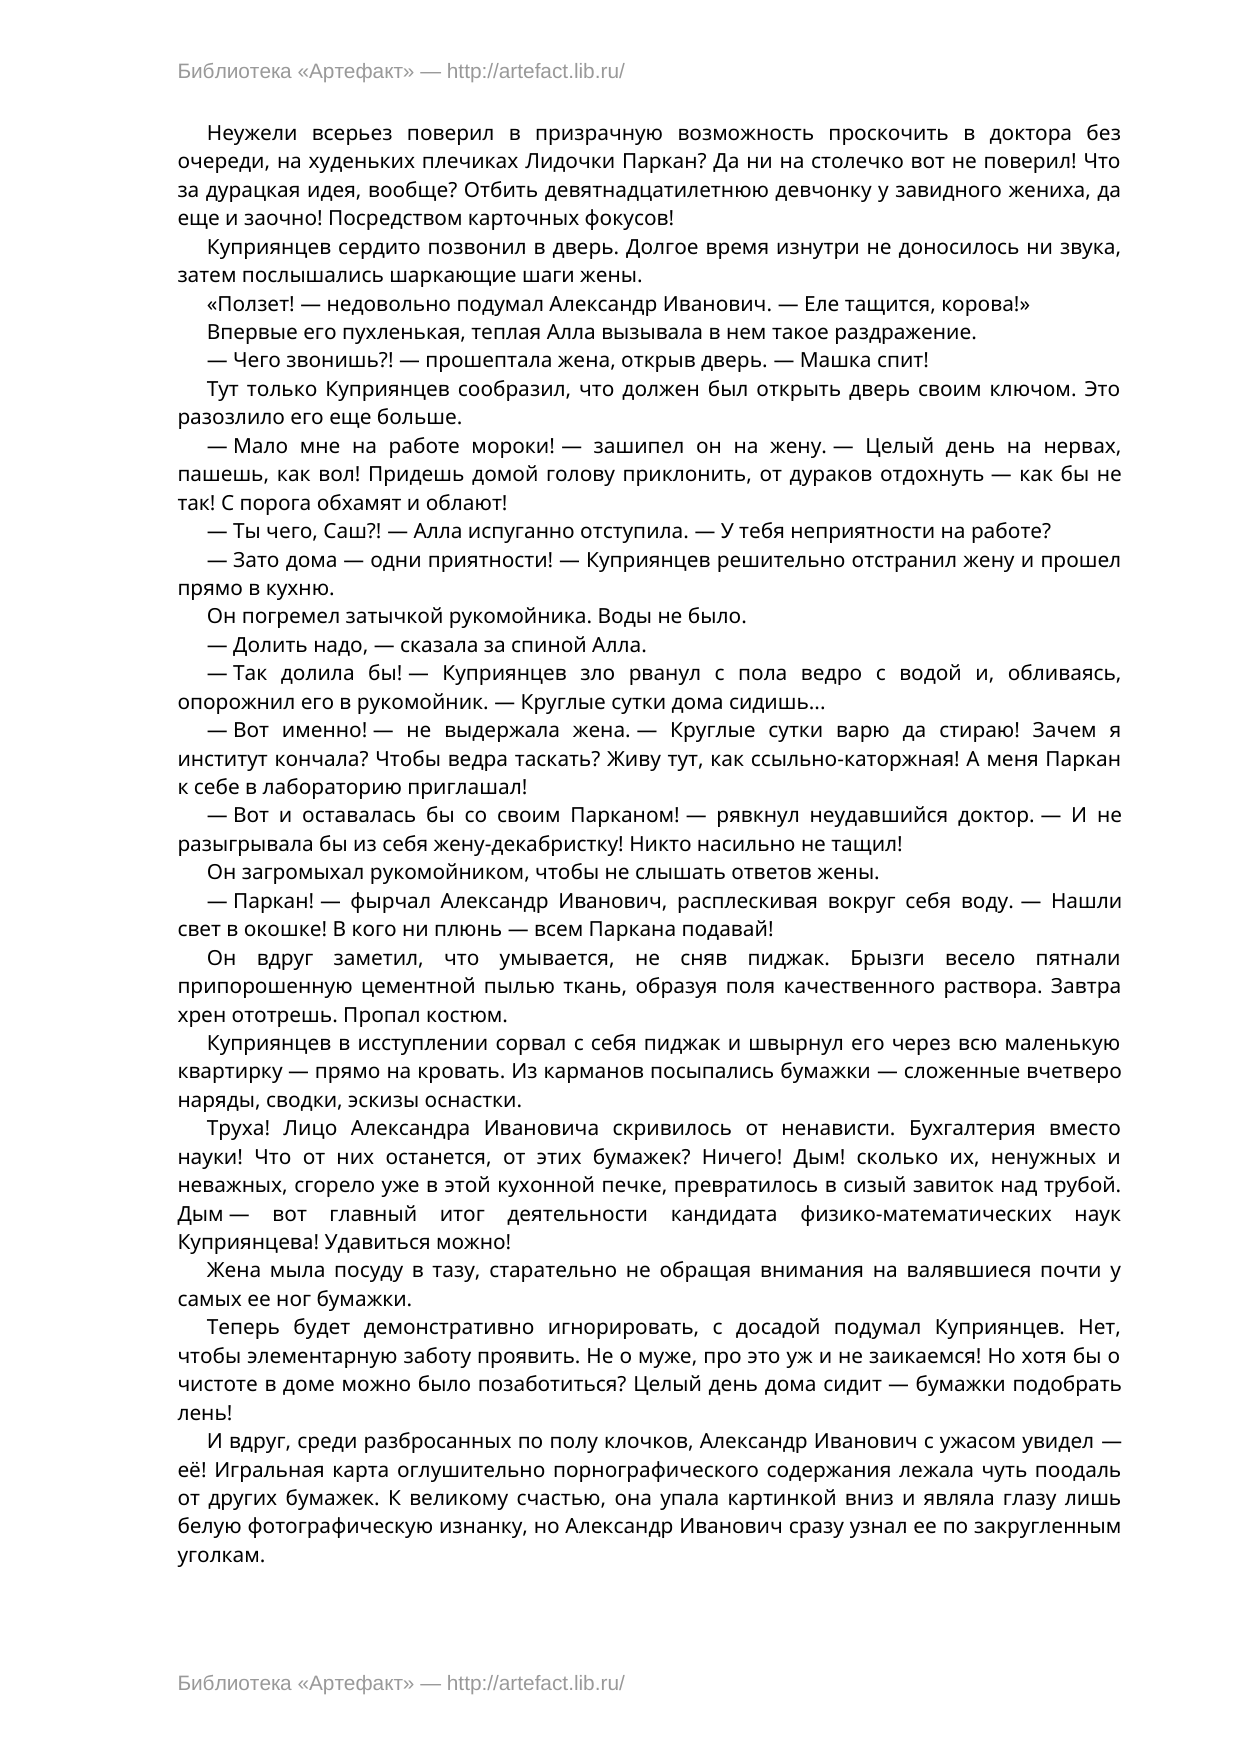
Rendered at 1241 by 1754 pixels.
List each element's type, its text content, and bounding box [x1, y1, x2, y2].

text Впервые его пухленькая, теплая Алла вызывала в нем такое раздражение. [177, 317, 1122, 346]
text Куприянцев сердито позвонил в дверь. Долгое время изнутри не доносилось ни звука, затем послышались шаркающие шаги жены. [177, 232, 1122, 289]
text Тут только Куприянцев сообразил, что должен был открыть дверь своим ключом. Это разозлило его еще больше. [177, 374, 1122, 431]
text — Вот именно! — не выдержала жена. — Круглые сутки варю да стираю! Зачем я институт кончала? Чтобы ведра таскать? Живу тут, как ссыльно-каторжная! А меня Паркан к себе в лабораторию приглашал! [177, 715, 1122, 801]
text — Зато дома — одни приятности! — Куприянцев решительно отстранил жену и прошел прямо в кухню. [177, 545, 1122, 602]
text — Мало мне на работе мороки! — зашипел он на жену. — Целый день на нервах, пашешь, как вол! Придешь домой голову приклонить, от дураков отдохнуть — как бы не так! С порога обхамят и облают! [177, 431, 1122, 516]
text Куприянцев в исступлении сорвал с себя пиджак и швырнул его через всю маленькую квартирку — прямо на кровать. Из карманов посыпались бумажки — сложенные вчетверо наряды, сводки, эскизы оснастки. [177, 1028, 1122, 1113]
text «Ползет! — недовольно подумал Александр Иванович. — Еле тащится, корова!» [177, 289, 1122, 317]
text И вдруг, среди разбросанных по полу клочков, Александр Иванович с ужасом увидел — её! Игральная карта оглушительно порнографического содержания лежала чуть поодаль от других бумажек. К великому счастью, она упала картинкой вниз и являла глазу лишь белую фотографическую изнанку, но Александр Иванович сразу узнал ее по закругленным уголкам. [177, 1426, 1122, 1568]
text Труха! Лицо Александра Ивановича скривилось от ненависти. Бухгалтерия вместо науки! Что от них останется, от этих бумажек? Ничего! Дым! сколько их, ненужных и неважных, сгорело уже в этой кухонной печке, превратилось в сизый завиток над трубой. Дым — вот главный итог деятельности кандидата физико-математических наук Куприянцева! Удавиться можно! [177, 1113, 1122, 1256]
text Он погремел затычкой рукомойника. Воды не было. [177, 602, 1122, 630]
text — Долить надо, — сказала за спиной Алла. [177, 630, 1122, 658]
text Неужели всерьез поверил в призрачную возможность проскочить в доктора без очереди, на худеньких плечиках Лидочки Паркан? Да ни на столечко вот не поверил! Что за дурацкая идея, вообще? Отбить девятнадцатилетнюю девчонку у завидного жениха, да еще и заочно! Посредством карточных фокусов! [177, 118, 1122, 232]
text Жена мыла посуду в тазу, старательно не обращая внимания на валявшиеся почти у самых ее ног бумажки. [177, 1256, 1122, 1312]
text — Так долила бы! — Куприянцев зло рванул с пола ведро с водой и, обливаясь, опорожнил его в рукомойник. — Круглые сутки дома сидишь... [177, 658, 1122, 715]
text Он вдруг заметил, что умывается, не сняв пиджак. Брызги весело пятнали припорошенную цементной пылью ткань, образуя поля качественного раствора. Завтра хрен ототрешь. Пропал костюм. [177, 943, 1122, 1028]
text — Ты чего, Саш?! — Алла испуганно отступила. — У тебя неприятности на работе? [177, 516, 1122, 545]
text — Чего звонишь?! — прошептала жена, открыв дверь. — Машка спит! [177, 346, 1122, 374]
text — Вот и оставалась бы со своим Парканом! — рявкнул неудавшийся доктор. — И не разыгрывала бы из себя жену-декабристку! Никто насильно не тащил! [177, 801, 1122, 857]
text Он загромыхал рукомойником, чтобы не слышать ответов жены. [177, 857, 1122, 886]
text Теперь будет демонстративно игнорировать, с досадой подумал Куприянцев. Нет, чтобы элементарную заботу проявить. Не о муже, про это уж и не заикаемся! Но хотя бы о чистоте в доме можно было позаботиться? Целый день дома сидит — бумажки подобрать лень! [177, 1312, 1122, 1426]
text — Паркан! — фырчал Александр Иванович, расплескивая вокруг себя воду. — Нашли свет в окошке! В кого ни плюнь — всем Паркана подавай! [177, 886, 1122, 943]
